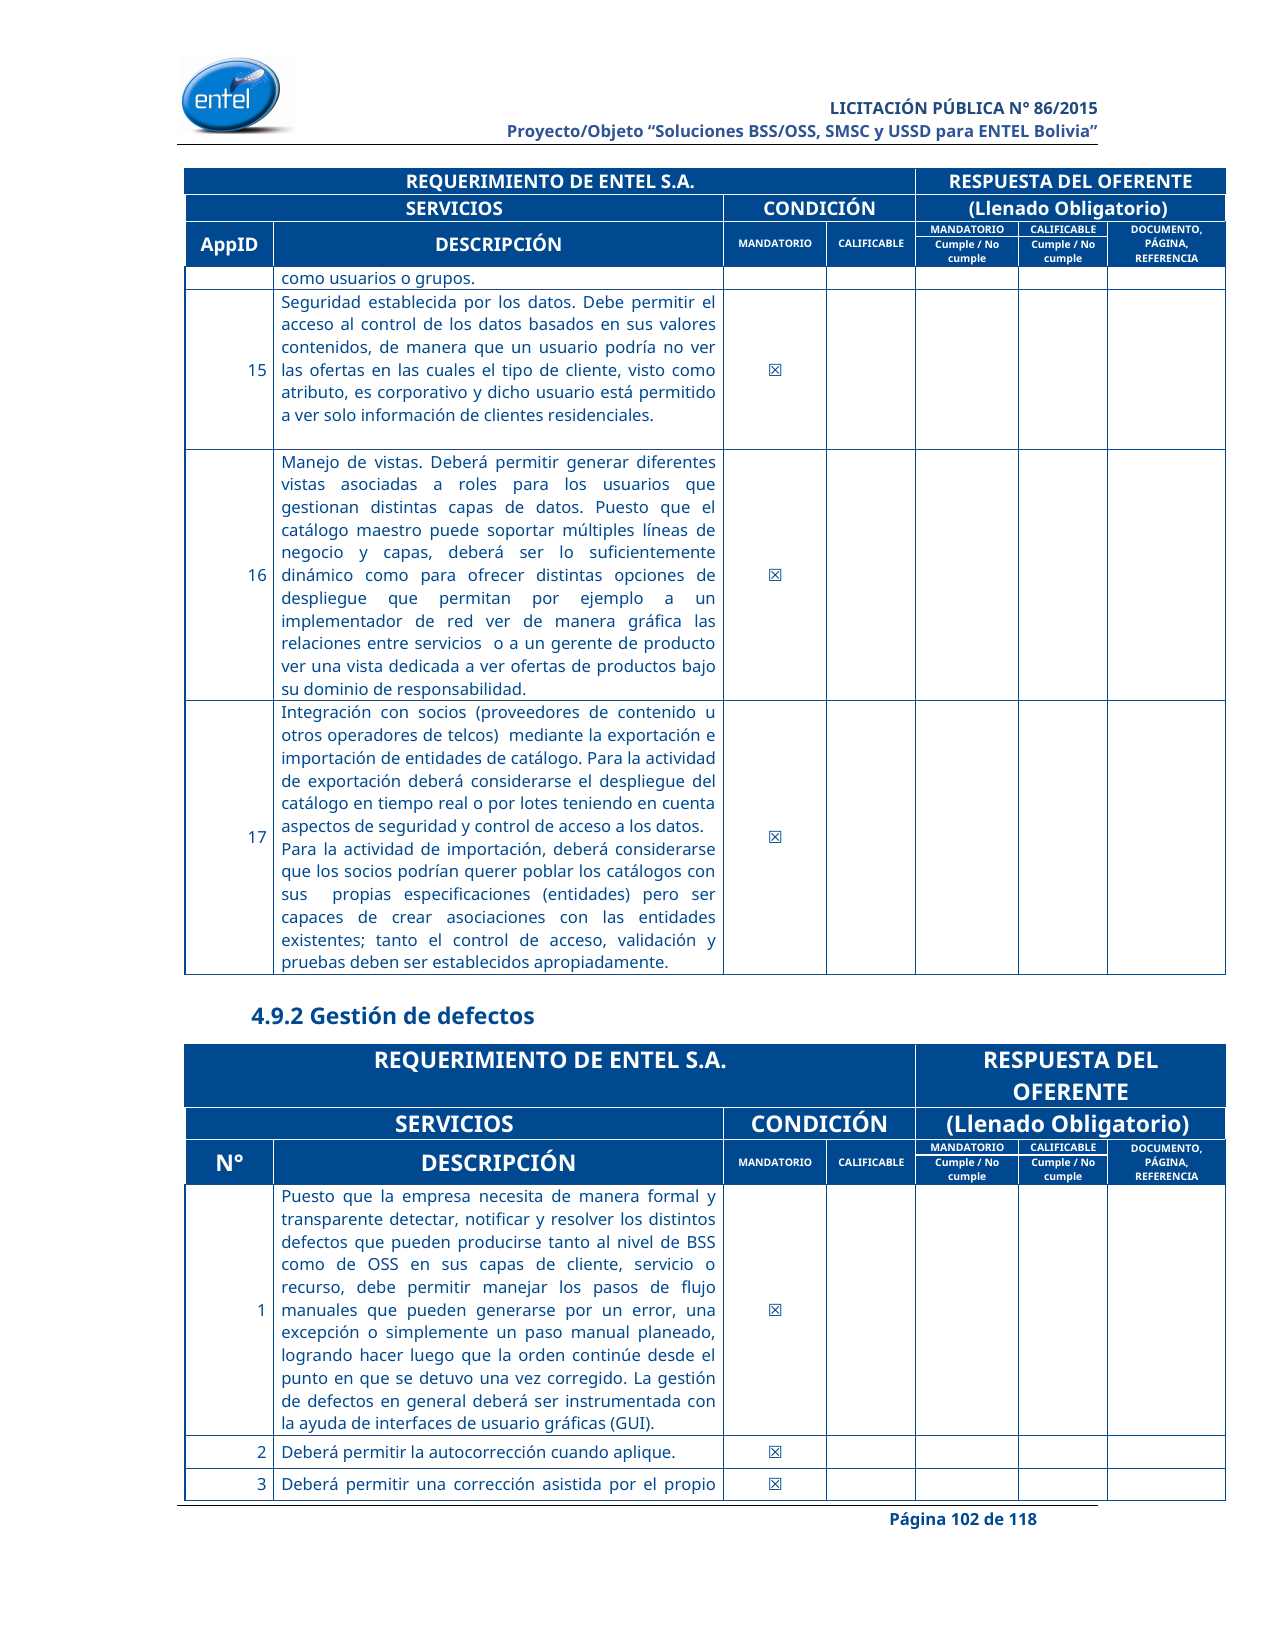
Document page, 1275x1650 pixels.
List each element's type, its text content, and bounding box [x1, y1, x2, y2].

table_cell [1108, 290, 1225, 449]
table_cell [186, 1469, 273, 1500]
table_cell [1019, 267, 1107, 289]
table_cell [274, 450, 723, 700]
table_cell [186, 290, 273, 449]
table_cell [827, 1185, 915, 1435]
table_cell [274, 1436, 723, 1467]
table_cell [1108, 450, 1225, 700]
list 4.9.2 Gestión de defectos [251, 1000, 1098, 1031]
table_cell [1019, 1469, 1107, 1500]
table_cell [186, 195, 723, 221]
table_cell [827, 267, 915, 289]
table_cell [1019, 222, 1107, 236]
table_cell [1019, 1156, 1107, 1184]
picture [181, 56, 295, 134]
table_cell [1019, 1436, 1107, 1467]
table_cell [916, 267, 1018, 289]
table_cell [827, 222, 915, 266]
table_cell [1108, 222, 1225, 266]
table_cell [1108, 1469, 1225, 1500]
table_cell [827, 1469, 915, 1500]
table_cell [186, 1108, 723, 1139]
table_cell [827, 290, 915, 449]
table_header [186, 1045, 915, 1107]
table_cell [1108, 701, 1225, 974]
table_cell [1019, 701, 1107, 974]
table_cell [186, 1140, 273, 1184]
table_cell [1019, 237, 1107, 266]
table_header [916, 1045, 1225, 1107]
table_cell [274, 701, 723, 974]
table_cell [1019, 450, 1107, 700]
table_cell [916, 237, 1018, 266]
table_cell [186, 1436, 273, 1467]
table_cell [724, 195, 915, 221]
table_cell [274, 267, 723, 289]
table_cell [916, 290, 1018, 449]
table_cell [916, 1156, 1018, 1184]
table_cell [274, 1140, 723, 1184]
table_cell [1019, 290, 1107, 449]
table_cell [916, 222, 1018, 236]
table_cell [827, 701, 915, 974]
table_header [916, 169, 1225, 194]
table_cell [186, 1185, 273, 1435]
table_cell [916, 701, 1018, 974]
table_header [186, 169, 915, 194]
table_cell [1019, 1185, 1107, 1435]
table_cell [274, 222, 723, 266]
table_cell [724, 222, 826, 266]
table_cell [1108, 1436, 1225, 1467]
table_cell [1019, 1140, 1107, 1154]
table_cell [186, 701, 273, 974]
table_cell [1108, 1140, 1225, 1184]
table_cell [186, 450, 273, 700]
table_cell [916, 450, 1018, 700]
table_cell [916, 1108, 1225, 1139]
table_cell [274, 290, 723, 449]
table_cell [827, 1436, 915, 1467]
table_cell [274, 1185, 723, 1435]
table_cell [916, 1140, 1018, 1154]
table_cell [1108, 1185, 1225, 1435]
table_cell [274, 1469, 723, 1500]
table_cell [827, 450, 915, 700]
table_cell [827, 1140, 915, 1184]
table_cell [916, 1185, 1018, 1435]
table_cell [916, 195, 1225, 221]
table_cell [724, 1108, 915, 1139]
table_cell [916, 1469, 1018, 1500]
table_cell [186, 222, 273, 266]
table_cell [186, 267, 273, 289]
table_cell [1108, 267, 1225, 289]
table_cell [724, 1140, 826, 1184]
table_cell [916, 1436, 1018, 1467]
